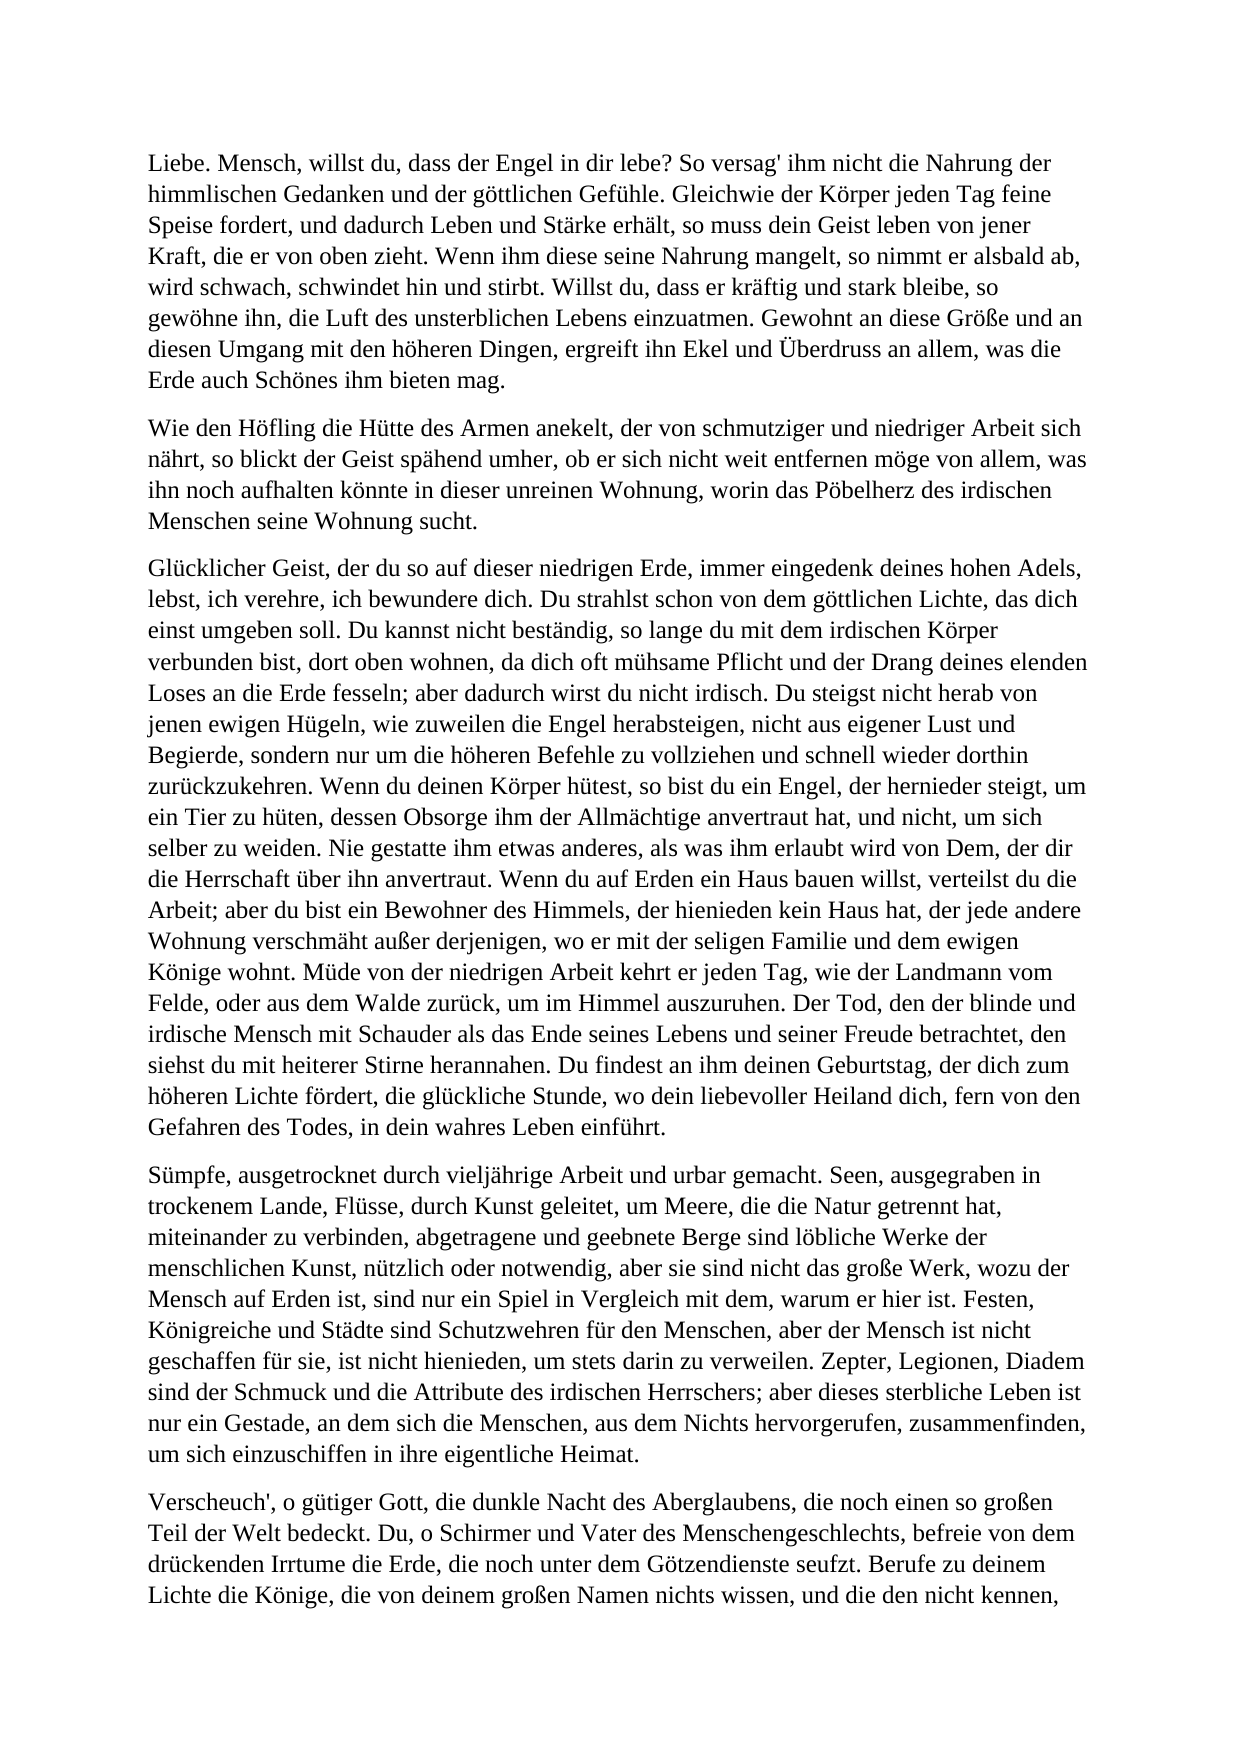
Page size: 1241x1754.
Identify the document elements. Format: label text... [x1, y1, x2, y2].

text Sümpfe, ausgetrocknet durch vieljährige Arbeit und urbar gemacht. Seen, ausgegraben in trockenem Lande, Flüsse, durch Kunst geleitet, um Meere, die die Natur getrennt hat, miteinander zu verbinden, abgetragene und geebnete Berge sind löbliche Werke der menschlichen Kunst, nützlich oder notwendig, aber sie sind nicht das große Werk, wozu der Mensch auf Erden ist, sind nur ein Spiel in Vergleich mit dem, warum er hier ist. Festen, Königreiche und Städte sind Schutzwehren für den Menschen, aber der Mensch ist nicht geschaffen für sie, ist nicht hienieden, um stets darin zu verweilen. Zepter, Legionen, Diadem sind der Schmuck und die Attribute des irdischen Herrschers; aber dieses sterbliche Leben ist nur ein Gestade, an dem sich die Menschen, aus dem Nichts hervorgerufen, zusammenfinden, um sich einzuschiffen in ihre eigentliche Heimat. [148, 1160, 1093, 1468]
text Wie den Höfling die Hütte des Armen anekelt, der von schmutziger und niedriger Arbeit sich nährt, so blickt der Geist spähend umher, ob er sich nicht weit entfernen möge von allem, was ihn noch aufhalten könnte in dieser unreinen Wohnung, worin das Pöbelherz des irdischen Menschen seine Wohnung sucht. [148, 413, 1093, 534]
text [148, 1487, 1093, 1609]
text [148, 148, 1093, 394]
text Glücklicher Geist, der du so auf dieser niedrigen Erde, immer eingedenk deines hohen Adels, lebst, ich verehre, ich bewundere dich. Du strahlst schon von dem göttlichen Lichte, das dich einst umgeben soll. Du kannst nicht beständig, so lange du mit dem irdischen Körper verbunden bist, dort oben wohnen, da dich oft mühsame Pflicht und der Drang deines elenden Loses an die Erde fesseln; aber dadurch wirst du nicht irdisch. Du steigst nicht herab von jenen ewigen Hügeln, wie zuweilen die Engel herabsteigen, nicht aus eigener Lust und Begierde, sondern nur um die höheren Befehle zu vollziehen und schnell wieder dorthin zurückzukehren. Wenn du deinen Körper hütest, so bist du ein Engel, der hernieder steigt, um ein Tier zu hüten, dessen Obsorge ihm der Allmächtige anvertraut hat, und nicht, um sich selber zu weiden. Nie gestatte ihm etwas anderes, als was ihm erlaubt wird von Dem, der dir die Herrschaft über ihn anvertraut. Wenn du auf Erden ein Haus bauen willst, verteilst du die Arbeit; aber du bist ein Bewohner des Himmels, der hienieden kein Haus hat, der jede andere Wohnung verschmäht außer derjenigen, wo er mit der seligen Familie und dem ewigen Könige wohnt. Müde von der niedrigen Arbeit kehrt er jeden Tag, wie der Landmann vom Felde, oder aus dem Walde zurück, um im Himmel auszuruhen. Der Tod, den der blinde und irdische Mensch mit Schauder als das Ende seines Lebens und seiner Freude betrachtet, den siehst du mit heiterer Stirne herannahen. Du findest an ihm deinen Geburtstag, der dich zum höheren Lichte fördert, die glückliche Stunde, wo dein liebevoller Heiland dich, fern von den Gefahren des Todes, in dein wahres Leben einführt. [148, 553, 1093, 1141]
